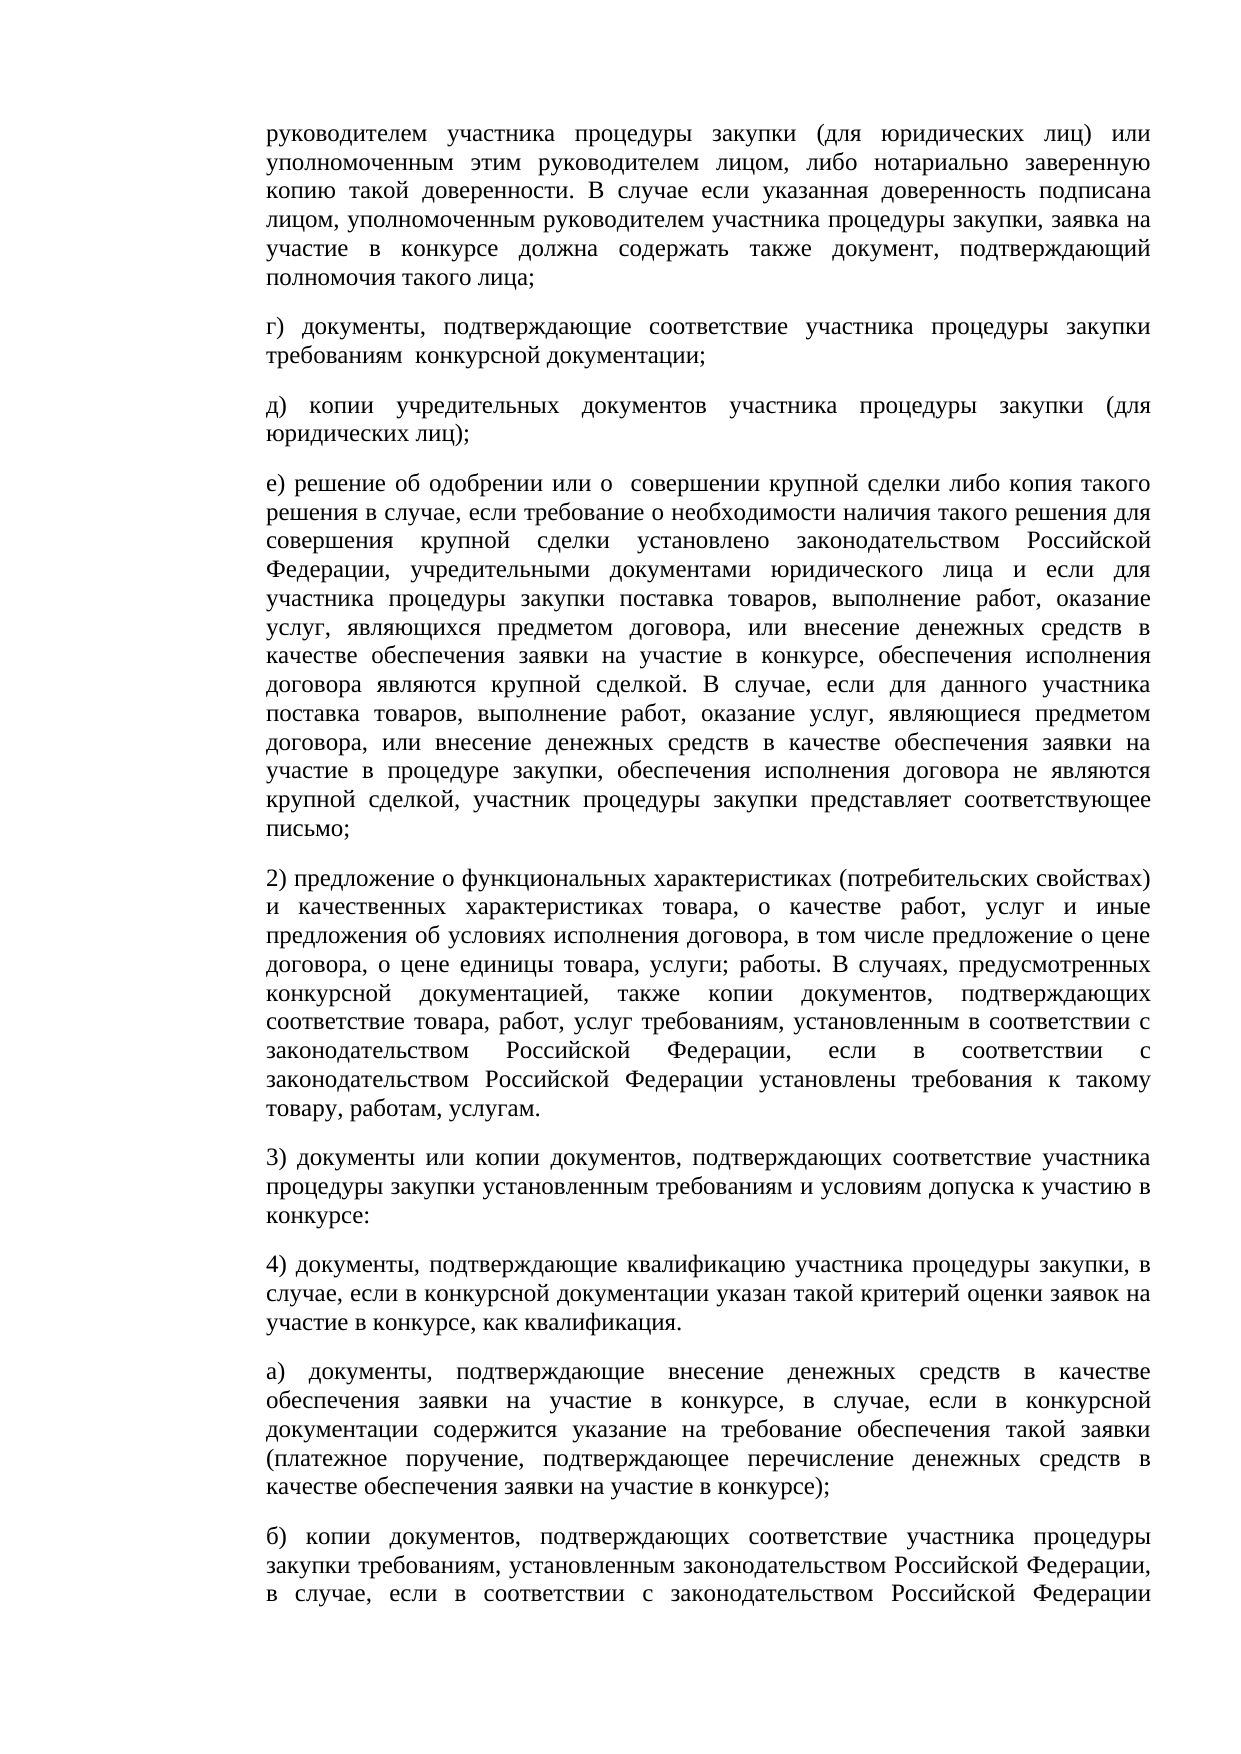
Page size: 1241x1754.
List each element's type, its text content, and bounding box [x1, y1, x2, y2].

text а) документы, подтверждающие внесение денежных средств в качестве обеспечения заявки на участие в конкурсе, в случае, если в конкурсной документации содержится указание на требование обеспечения такой заявки (платежное поручение, подтверждающее перечисление денежных средств в качестве обеспечения заявки на участие в конкурсе); [266, 1356, 1152, 1500]
text е) решение об одобрении или о совершении крупной сделки либо копия такого решения в случае, если требование о необходимости наличия такого решения для совершения крупной сделки установлено законодательством Российской Федерации, учредительными документами юридического лица и если для участника процедуры закупки поставка товаров, выполнение работ, оказание услуг, являющихся предметом договора, или внесение денежных средств в качестве обеспечения заявки на участие в конкурсе, обеспечения исполнения договора являются крупной сделкой. В случае, если для данного участника поставка товаров, выполнение работ, оказание услуг, являющиеся предметом договора, или внесение денежных средств в качестве обеспечения заявки на участие в процедуре закупки, обеспечения исполнения договора не являются крупной сделкой, участник процедуры закупки представляет соответствующее письмо; [266, 468, 1152, 842]
text 4) документы, подтверждающие квалификацию участника процедуры закупки, в случае, если в конкурсной документации указан такой критерий оценки заявок на участие в конкурсе, как квалификация. [266, 1249, 1152, 1336]
text 2) предложение о функциональных характеристиках (потребительских свойствах) и качественных характеристиках товара, о качестве работ, услуг и иные предложения об условиях исполнения договора, в том числе предложение о цене договора, о цене единицы товара, услуги; работы. В случаях, предусмотренных конкурсной документацией, также копии документов, подтверждающих соответствие товара, работ, услуг требованиям, установленным в соответствии с законодательством Российской Федерации, если в соответствии с законодательством Российской Федерации установлены требования к такому товару, работам, услугам. [266, 863, 1152, 1121]
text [266, 118, 1152, 291]
text г) документы, подтверждающие соответствие участника процедуры закупки требованиям конкурсной документации; [266, 311, 1152, 369]
text д) копии учредительных документов участника процедуры закупки (для юридических лиц); [266, 390, 1152, 447]
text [266, 1521, 1152, 1607]
text 3) документы или копии документов, подтверждающих соответствие участника процедуры закупки установленным требованиям и условиям допуска к участию в конкурсе: [266, 1142, 1152, 1228]
